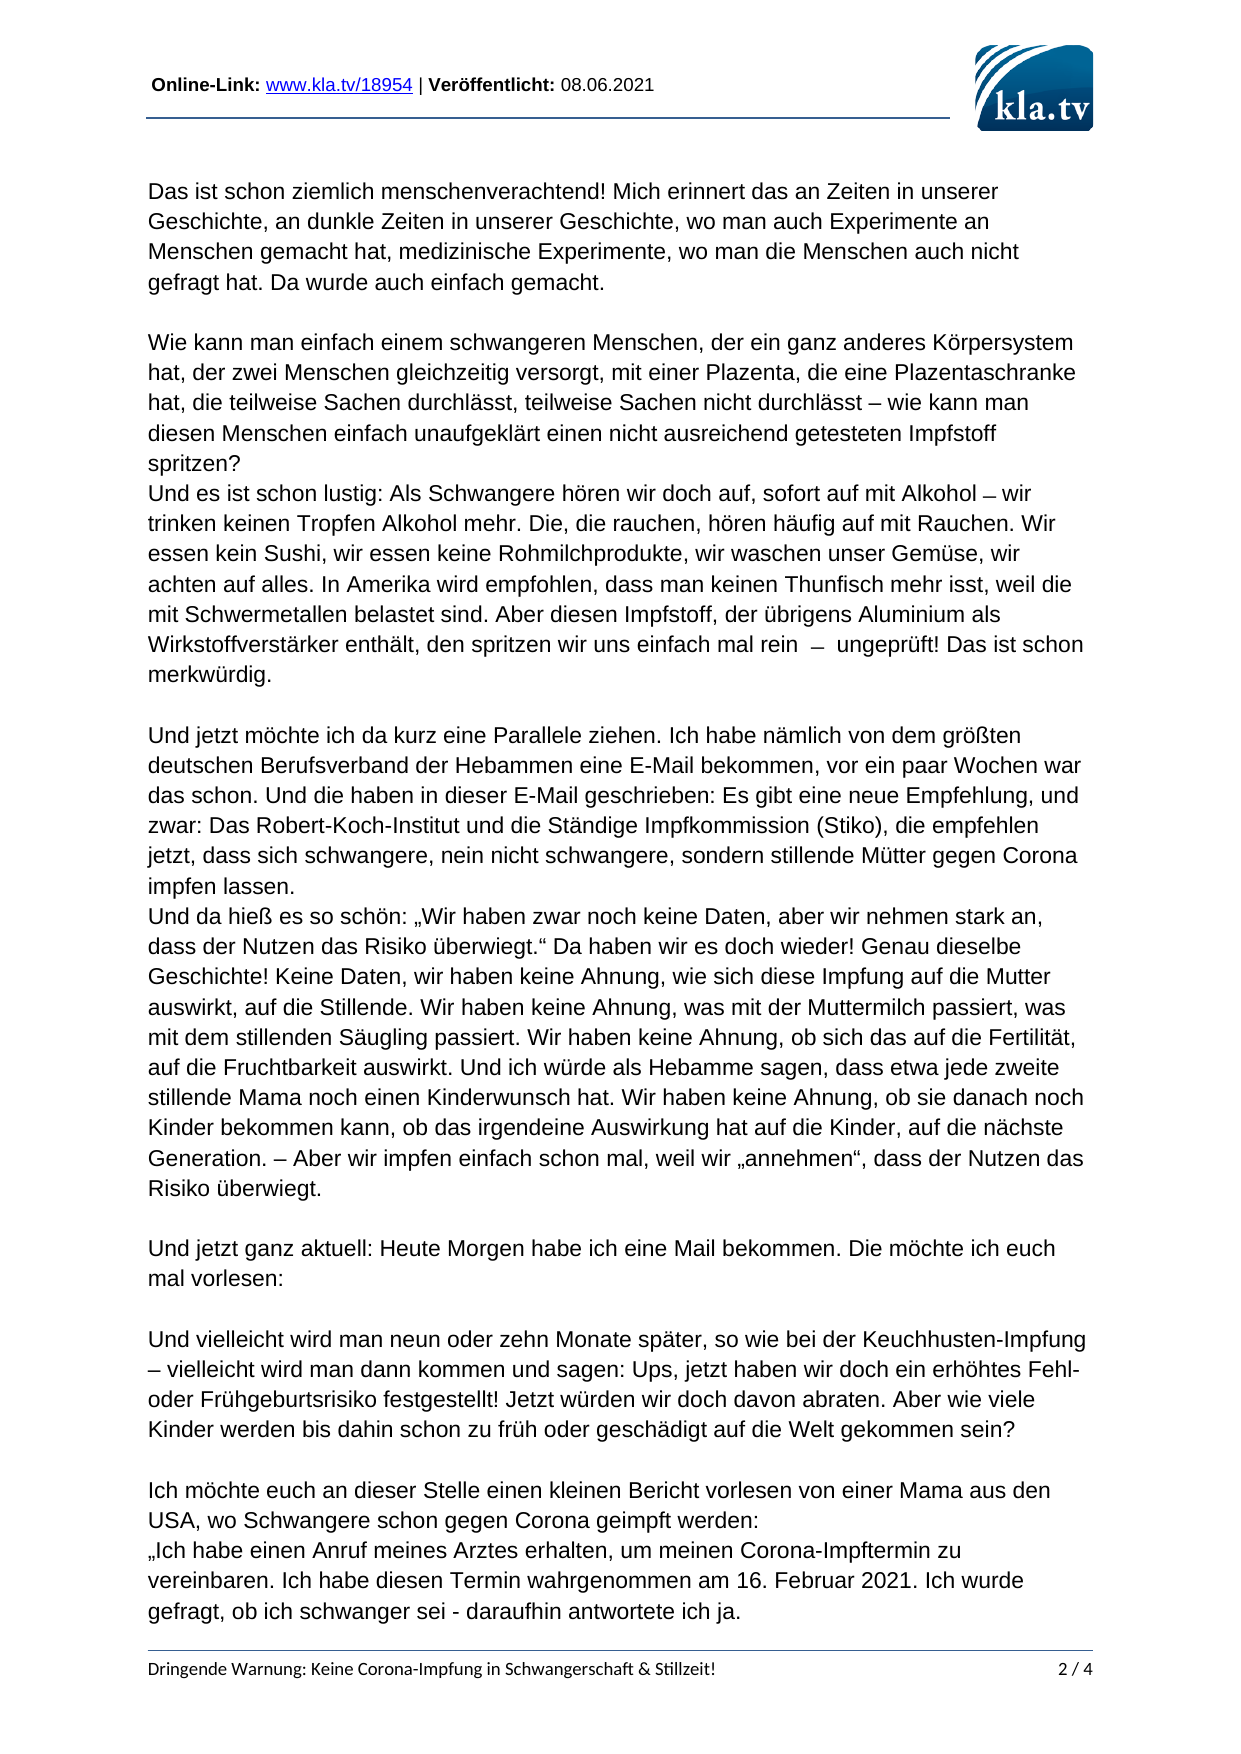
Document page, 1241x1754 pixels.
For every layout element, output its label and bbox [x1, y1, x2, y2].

text [148, 148, 1093, 1624]
